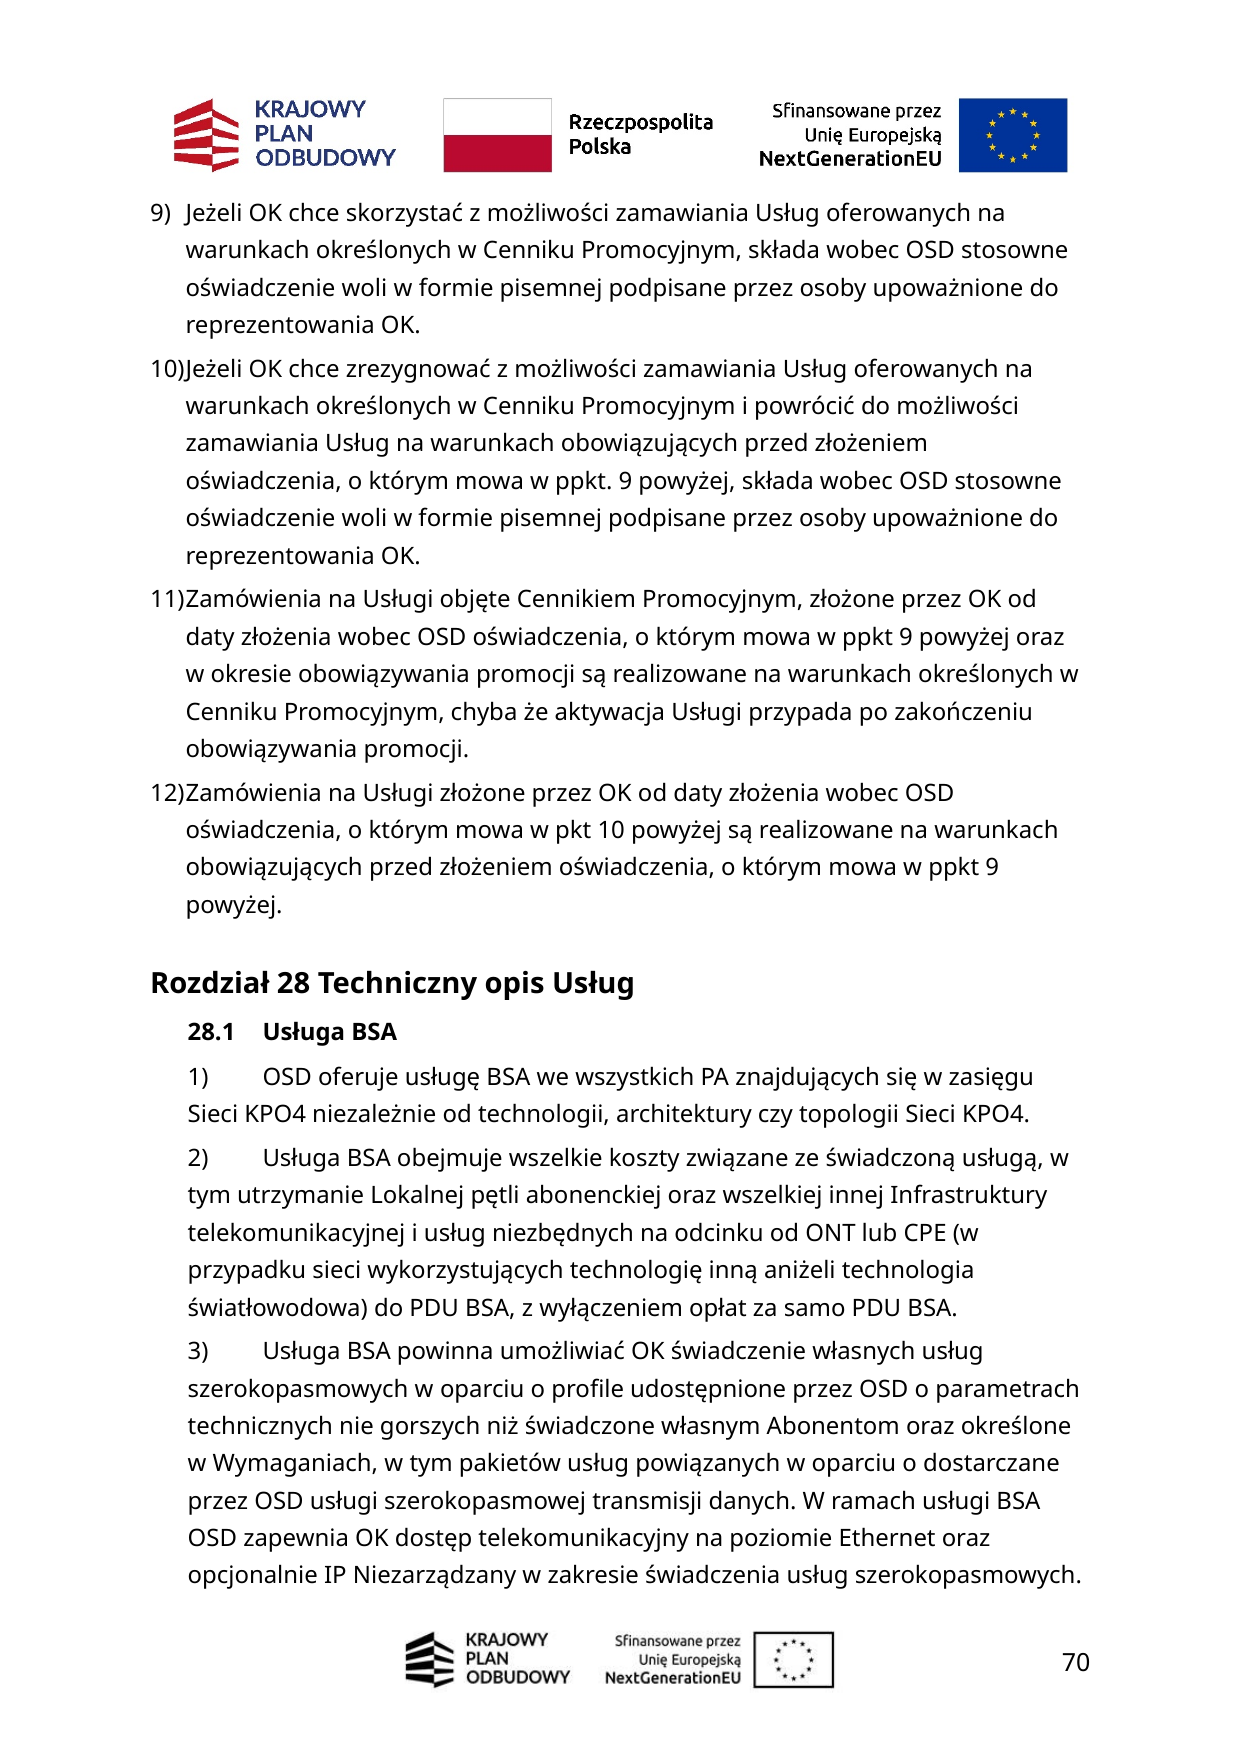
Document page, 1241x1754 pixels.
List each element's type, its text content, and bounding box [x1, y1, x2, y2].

list Jeżeli OK chce skorzystać z możliwości zamawiania Usług oferowanych na warunkach określonych w Cenniku Promocyjnym, składa wobec OSD stosowne oświadczenie woli w formie pisemnej podpisane przez osoby upoważnione do reprezentowania OK. [150, 196, 1090, 340]
picture [388, 1613, 852, 1707]
list Jeżeli OK chce zrezygnować z możliwości zamawiania Usług oferowanych na warunkach określonych w Cenniku Promocyjnym i powrócić do możliwości zamawiania Usług na warunkach obowiązujących przed złożeniem oświadczenia, o którym mowa w ppkt. 9 powyżej, składa wobec OSD stosowne oświadczenie woli w formie pisemnej podpisane przez osoby upoważnione do reprezentowania OK. [150, 351, 1090, 571]
subtitle Usługa BSA [187, 1014, 1090, 1047]
list Zamówienia na Usługi złożone przez OK od daty złożenia wobec OSD oświadczenia, o którym mowa w pkt 10 powyżej są realizowane na warunkach obowiązujących przed złożeniem oświadczenia, o którym mowa w ppkt 9 powyżej. [150, 775, 1090, 920]
list Zamówienia na Usługi objęte Cennikiem Promocyjnym, złożone przez OK od daty złożenia wobec OSD oświadczenia, o którym mowa w ppkt 9 powyżej oraz w okresie obowiązywania promocji są realizowane na warunkach określonych w Cenniku Promocyjnym, chyba że aktywacja Usługi przypada po zakończeniu obowiązywania promocji. [150, 582, 1090, 764]
list Usługa BSA powinna umożliwiać OK świadczenie własnych usług szerokopasmowych w oparciu o profile udostępnione przez OSD o parametrach technicznych nie gorszych niż świadczone własnym Abonentom oraz określone w Wymaganiach, w tym pakietów usług powiązanych w oparciu o dostarczane przez OSD usługi szerokopasmowej transmisji danych. W ramach usługi BSA OSD zapewnia OK dostęp telekomunikacyjny na poziomie Ethernet oraz opcjonalnie IP Niezarządzany w zakresie świadczenia usług szerokopasmowych. [187, 1334, 1090, 1591]
subtitle Rozdział 28 Techniczny opis Usług [150, 962, 1090, 1002]
list Usługa BSA obejmuje wszelkie koszty związane ze świadczoną usługą, w tym utrzymanie Lokalnej pętli abonenckiej oraz wszelkiej innej Infrastruktury telekomunikacyjnej i usług niezbędnych na odcinku od ONT lub CPE (w przypadku sieci wykorzystujących technologię inną aniżeli technologia światłowodowa) do PDU BSA, z wyłączeniem opłat za samo PDU BSA. [187, 1141, 1090, 1323]
picture [150, 75, 1091, 196]
list OSD oferuje usługę BSA we wszystkich PA znajdujących się w zasięgu Sieci KPO4 niezależnie od technologii, architektury czy topologii Sieci KPO4. [187, 1060, 1090, 1130]
